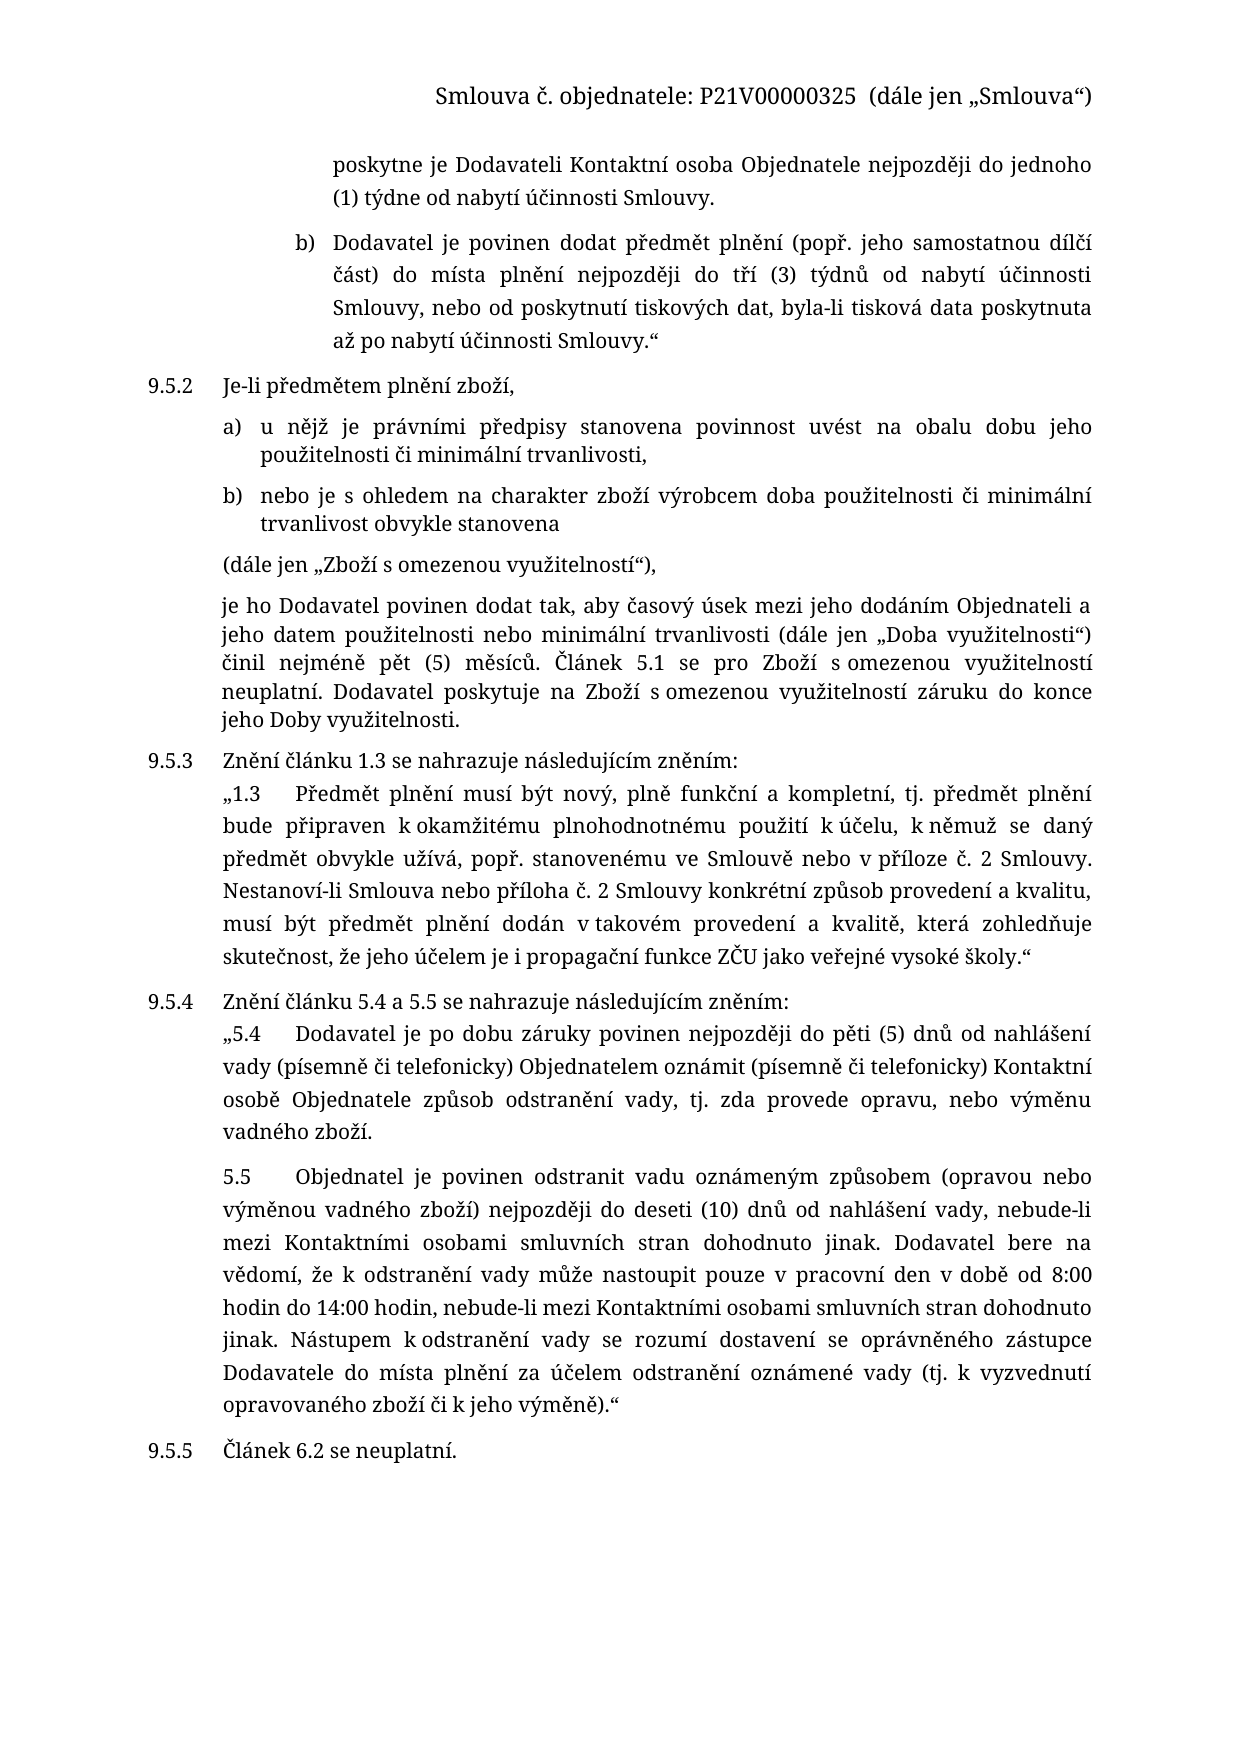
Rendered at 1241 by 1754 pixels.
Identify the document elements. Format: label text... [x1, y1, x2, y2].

list Dodavatel je povinen dodat předmět plnění (popř. jeho samostatnou dílčí část) do místa plnění nejpozději do tří (3) týdnů od nabytí účinnosti Smlouvy, nebo od poskytnutí tiskových dat, byla-li tisková data poskytnuta až po nabytí účinnosti Smlouvy.“ [295, 228, 1093, 354]
list „1.3 Předmět plnění musí být nový, plně funkční a kompletní, tj. předmět plnění bude připraven k okamžitému plnohodnotnému použití k účelu, k němuž se daný předmět obvykle užívá, popř. stanovenému ve Smlouvě nebo v příloze č. 2 Smlouvy. Nestanoví-li Smlouva nebo příloha č. 2 Smlouvy konkrétní způsob provedení a kvalitu, musí být předmět plnění dodán v takovém provedení a kvalitě, která zohledňuje skutečnost, že jeho účelem je i propagační funkce ZČU jako veřejné vysoké školy.“ [223, 779, 1093, 970]
list Znění článku 1.3 se nahrazuje následujícím zněním: [148, 746, 1093, 774]
list 5.5 Objednatel je povinen odstranit vadu oznámeným způsobem (opravou nebo výměnou vadného zboží) nejpozději do deseti (10) dnů od nahlášení vady, nebude-li mezi Kontaktními osobami smluvních stran dohodnuto jinak. Dodavatel bere na vědomí, že k odstranění vady může nastoupit pouze v pracovní den v době od 8:00 hodin do 14:00 hodin, nebude-li mezi Kontaktními osobami smluvních stran dohodnuto jinak. Nástupem k odstranění vady se rozumí dostavení se oprávněného zástupce Dodavatele do místa plnění za účelem odstranění oznámené vady (tj. k vyzvednutí opravovaného zboží či k jeho výměně).“ [223, 1162, 1093, 1419]
list nebo je s ohledem na charakter zboží výrobcem doba použitelnosti či minimální trvanlivost obvykle stanovena [223, 481, 1093, 538]
list Je-li předmětem plnění zboží, [148, 371, 1093, 399]
list Článek 6.2 se neuplatní. [148, 1436, 1093, 1464]
list u nějž je právními předpisy stanovena povinnost uvést na obalu dobu jeho použitelnosti či minimální trvanlivosti, [223, 412, 1093, 469]
list Znění článku 5.4 a 5.5 se nahrazuje následujícím zněním: [148, 987, 1093, 1015]
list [295, 150, 1093, 211]
text je ho Dodavatel povinen dodat tak, aby časový úsek mezi jeho dodáním Objednateli a jeho datem použitelnosti nebo minimální trvanlivosti (dále jen „Doba využitelnosti“) činil nejméně pět (5) měsíců. Článek 5.1 se pro Zboží s omezenou využitelností neuplatní. Dodavatel poskytuje na Zboží s omezenou využitelností záruku do konce jeho Doby využitelnosti. [221, 591, 1093, 734]
text (dále jen „Zboží s omezenou využitelností“), [223, 551, 1093, 579]
list „5.4 Dodavatel je po dobu záruky povinen nejpozději do pěti (5) dnů od nahlášení vady (písemně či telefonicky) Objednatelem oznámit (písemně či telefonicky) Kontaktní osobě Objednatele způsob odstranění vady, tj. zda provede opravu, nebo výměnu vadného zboží. [223, 1019, 1093, 1146]
